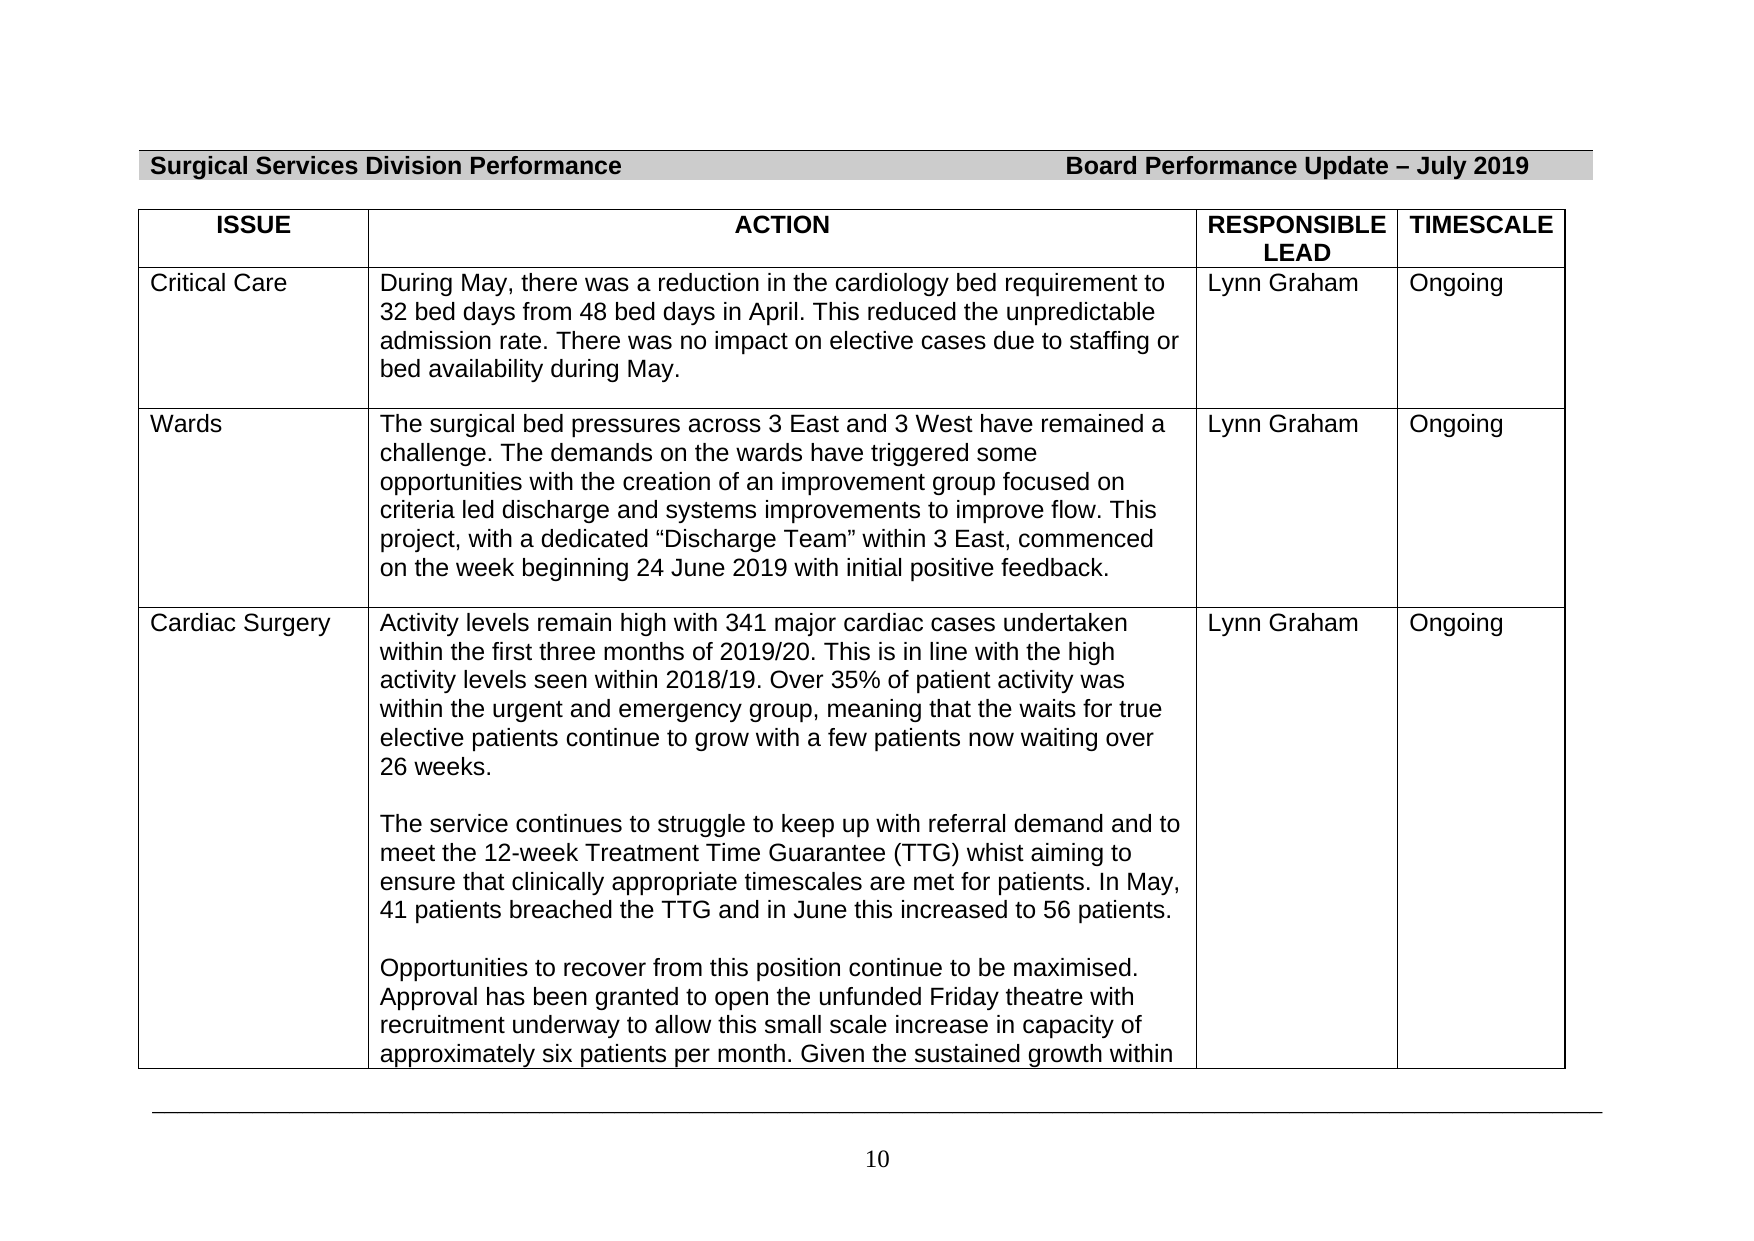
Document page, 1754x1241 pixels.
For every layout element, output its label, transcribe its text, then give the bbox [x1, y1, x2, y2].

table_cell Cardiac Surgery [139, 608, 368, 1068]
table_header ISSUE [139, 210, 368, 267]
table_header Surgical Services Division Performance Board Performance Update – July 2019 [139, 151, 1593, 180]
table_cell Ongoing [1398, 409, 1564, 607]
table_cell Lynn Graham [1197, 409, 1397, 607]
table_header RESPONSIBLE LEAD [1197, 210, 1397, 267]
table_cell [369, 608, 1196, 1068]
table_cell Wards [139, 409, 368, 607]
table_header TIMESCALE [1398, 210, 1564, 267]
table_cell During May, there was a reduction in the cardiology bed requirement to 32 bed days from 48 bed days in April. This reduced the unpredictable admission rate. There was no impact on elective cases due to staffing or bed availability during May. [369, 268, 1196, 408]
table_cell Critical Care [139, 268, 368, 408]
table_cell Lynn Graham [1197, 268, 1397, 408]
table_cell The surgical bed pressures across 3 East and 3 West have remained a challenge. The demands on the wards have triggered some opportunities with the creation of an improvement group focused on criteria led discharge and systems improvements to improve flow. This project, with a dedicated “Discharge Team” within 3 East, commenced on the week beginning 24 June 2019 with initial positive feedback. [369, 409, 1196, 607]
table_header ACTION [369, 210, 1196, 267]
table_cell Ongoing [1398, 268, 1564, 408]
table_cell Lynn Graham [1197, 608, 1397, 1068]
table_cell Ongoing [1398, 608, 1564, 1068]
